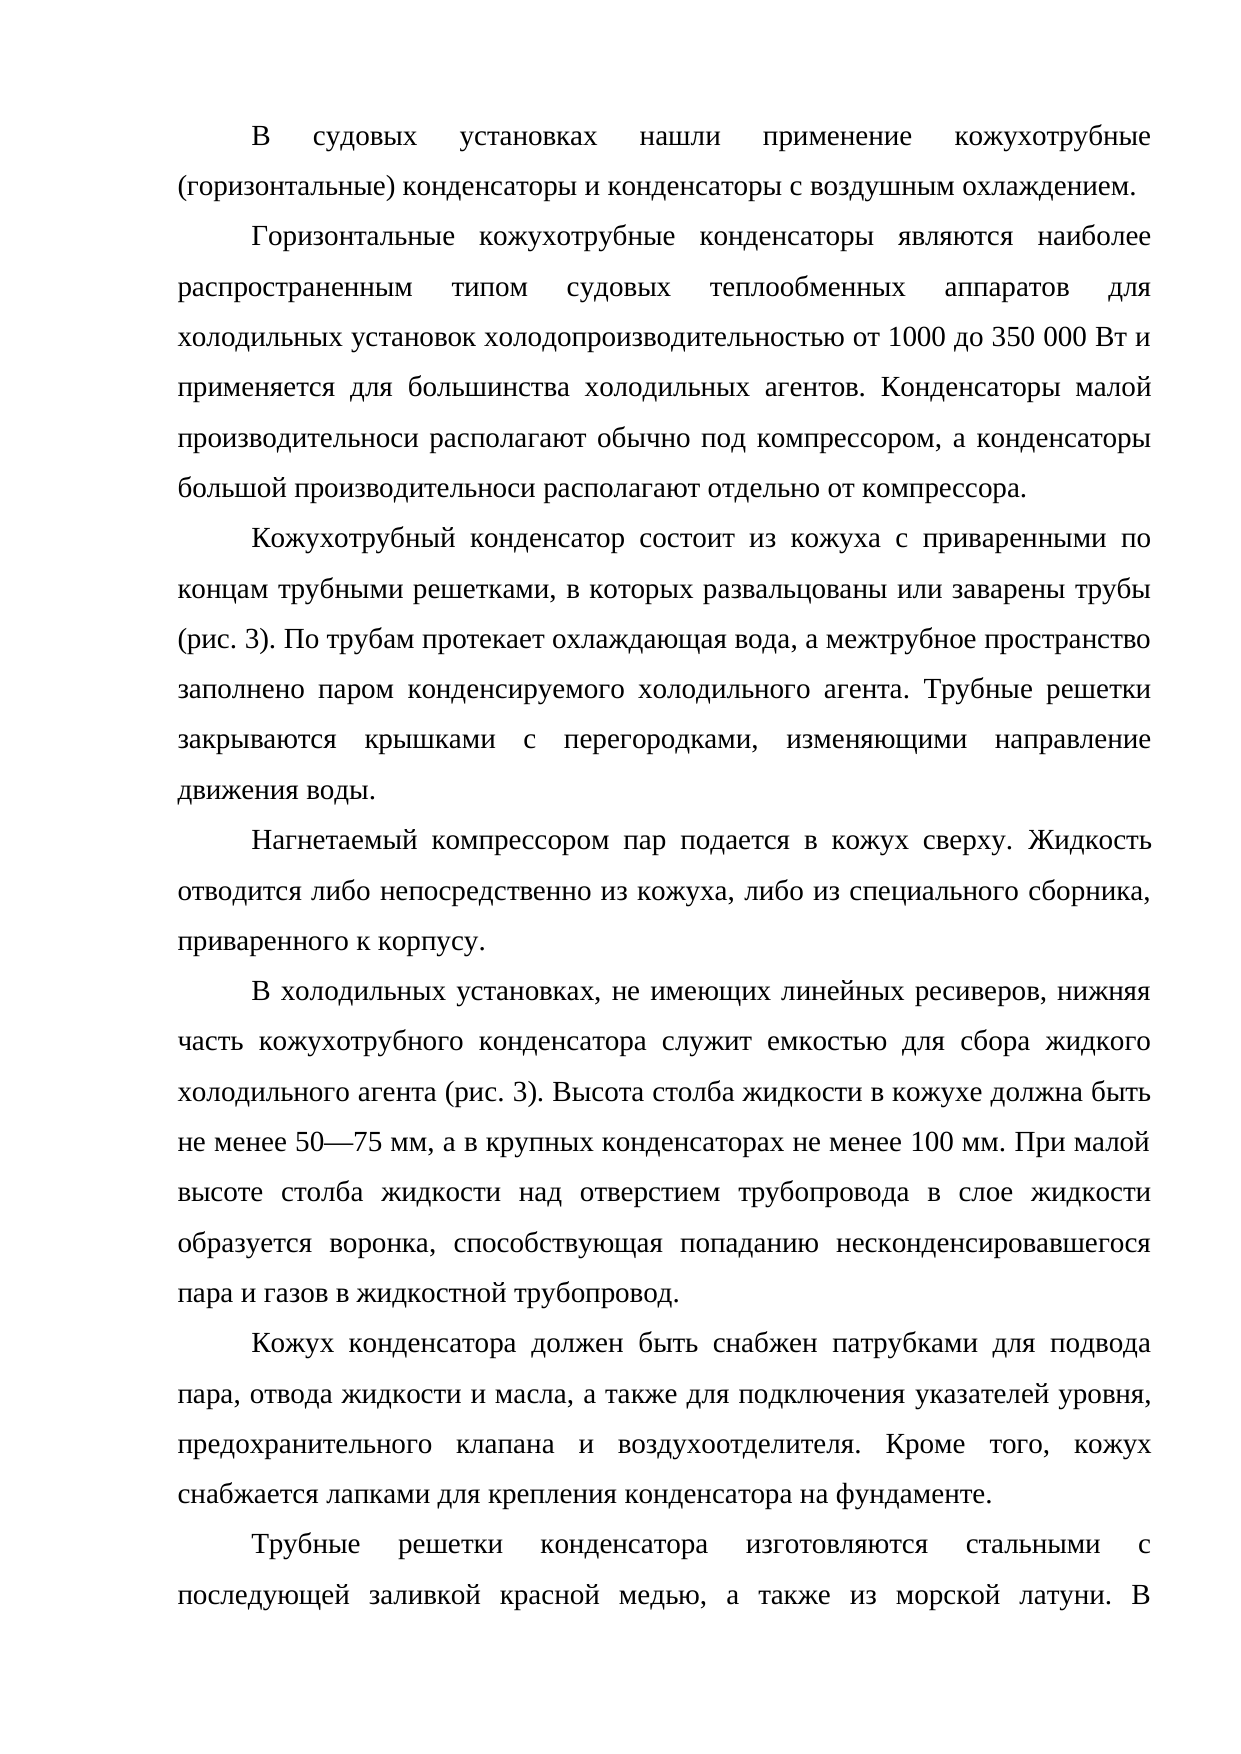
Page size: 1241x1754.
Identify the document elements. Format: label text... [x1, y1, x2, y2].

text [177, 1527, 1152, 1611]
text Кожух конденсатора должен быть снабжен патрубками для подвода пара, отвода жидкости и масла, а также для подключения указателей уровня, предохранительного клапана и воздухоотделителя. Кроме того, кожух снабжается лапками для крепления конденсатора на фундаменте. [177, 1326, 1152, 1510]
text В судовых установках нашли применение кожухотрубные (горизонтальные) конденсаторы и конденсаторы с воздушным охлаждением. [177, 118, 1152, 202]
text Нагнетаемый компрессором пар подается в кожух сверху. Жидкость отводится либо непосредственно из кожуха, либо из специального сборника, приваренного к корпусу. [177, 822, 1152, 957]
text Горизонтальные кожухотрубные конденсаторы являются наиболее распространенным типом судовых теплообменных аппаратов для холодильных установок холодопроизводительностью от 1000 до 350 000 Вт и применяется для большинства холодильных агентов. Конденсаторы малой производительноси располагают обычно под компрессором, а конденсаторы большой производительноси располагают отдельно от компрессора. [177, 219, 1152, 504]
text Кожухотрубный конденсатор состоит из кожуха с приваренными по концам трубными решетками, в которых развальцованы или заварены трубы (рис. 3). По трубам протекает охлаждающая вода, а межтрубное пространство заполнено паром конденсируемого холодильного агента. Трубные решетки закрываются крышками с перегородками, изменяющими направление движения воды. [177, 521, 1152, 806]
text В холодильных установках, не имеющих линейных ресиверов, нижняя часть кожухотрубного конденсатора служит емкостью для сбора жидкого холодильного агента (рис. 3). Высота столба жидкости в кожухе должна быть не менее 50—75 мм, а в крупных конденсаторах не менее 100 мм. При малой высоте столба жидкости над отверстием трубопровода в слое жидкости образуется воронка, способствующая попаданию несконденсировавшегося пара и газов в жидкостной трубопровод. [177, 973, 1152, 1309]
